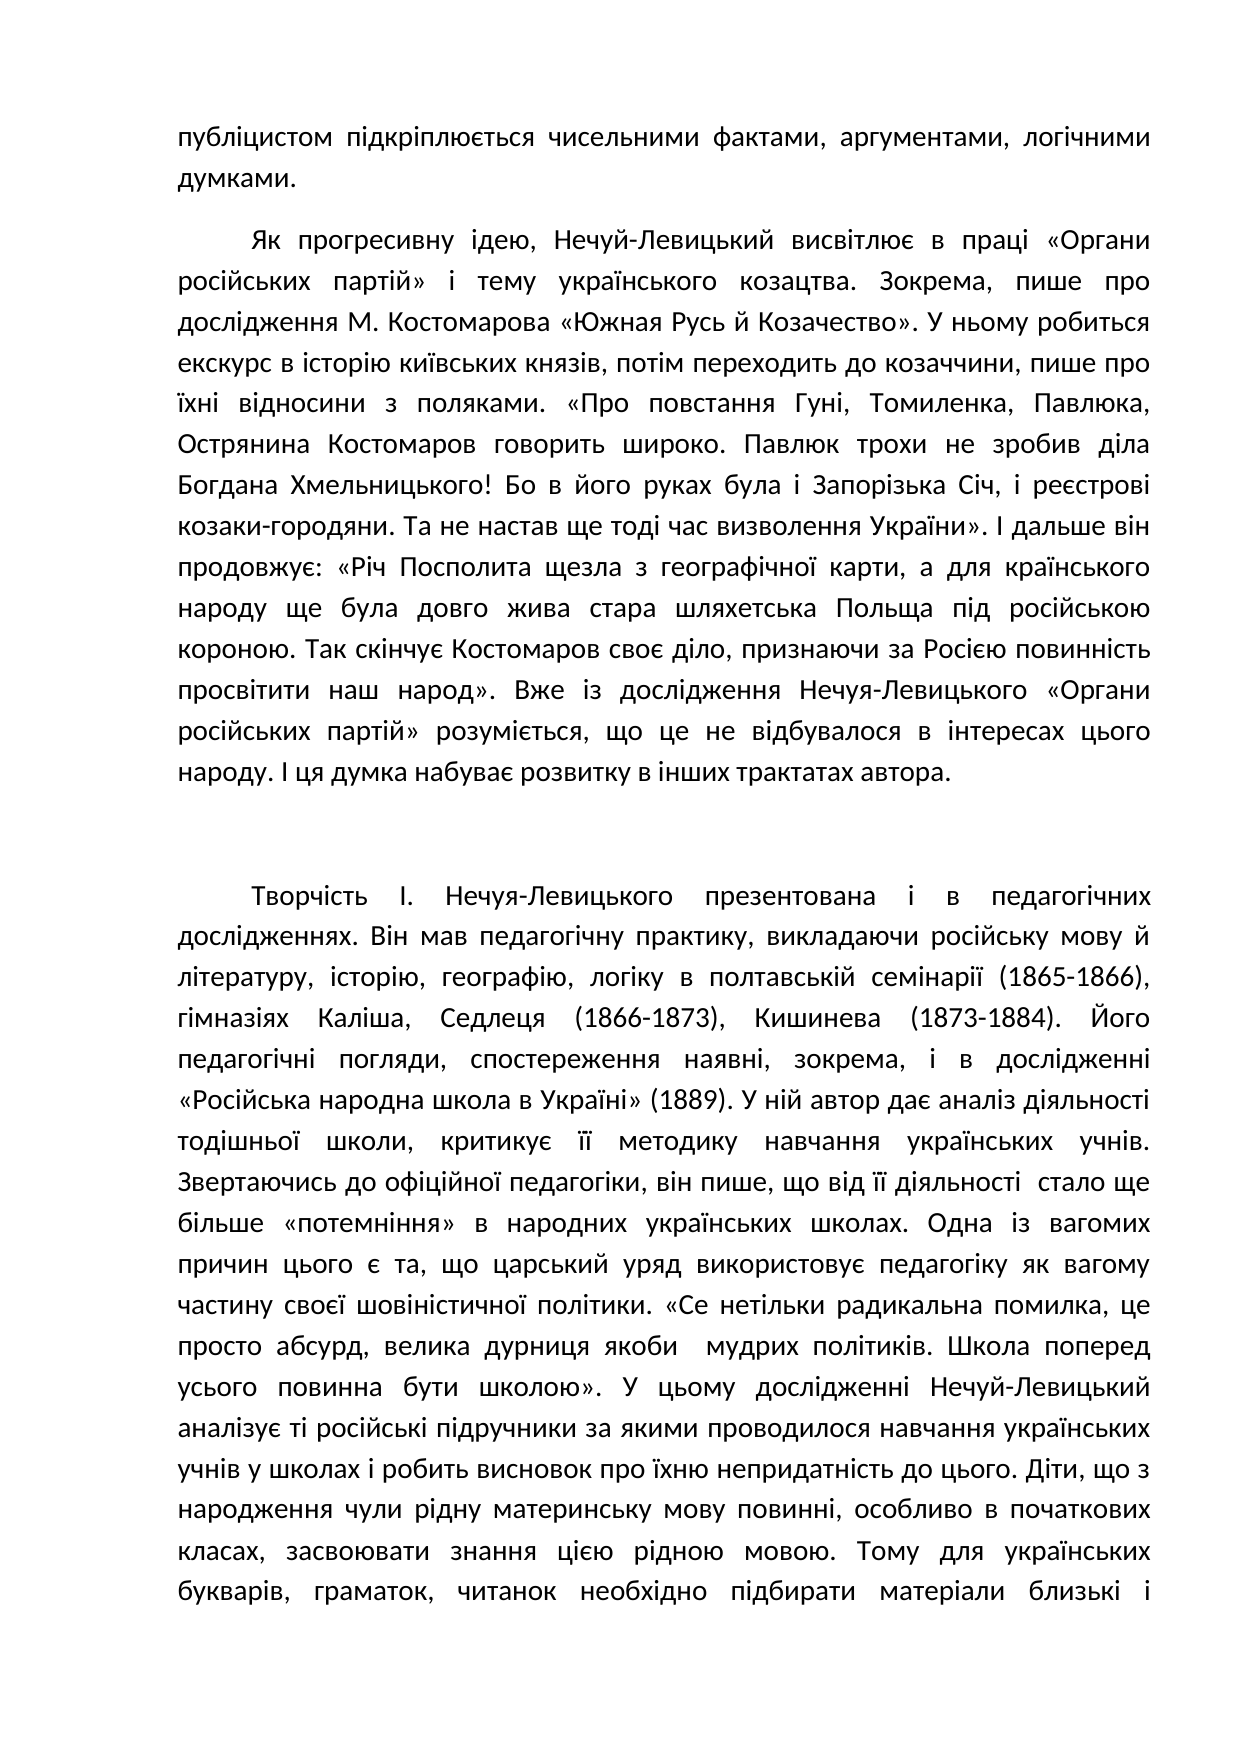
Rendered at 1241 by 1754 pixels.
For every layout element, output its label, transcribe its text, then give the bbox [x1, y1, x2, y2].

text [177, 877, 1152, 1608]
text Як прогресивну ідею, Нечуй-Левицький висвітлює в праці «Органи російських партій» і тему українського козацтва. Зокрема, пише про дослідження М. Костомарова «Южная Русь й Козачество». У ньому робиться екскурс в історію київських князів, потім переходить до козаччини, пише про їхні відносини з поляками. «Про повстання Гуні, Томиленка, Павлюка, Острянина Костомаров говорить широко. Павлюк трохи не зробив діла Богдана Хмельницького! Бо в його руках була і Запорізька Січ, і реєстрові козаки-городяни. Та не настав ще тоді час визволення України». І дальше він продовжує: «Річ Посполита щезла з географічної карти, а для країнського народу ще була довго жива стара шляхетська Польща під російською короною. Так скінчує Костомаров своє діло, признаючи за Росією повинність просвітити наш народ». Вже із дослідження Нечуя-Левицького «Органи російських партій» розуміється, що це не відбувалося в інтересах цього народу. І ця думка набуває розвитку в інших трактатах автора. [177, 221, 1152, 789]
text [177, 118, 1152, 195]
